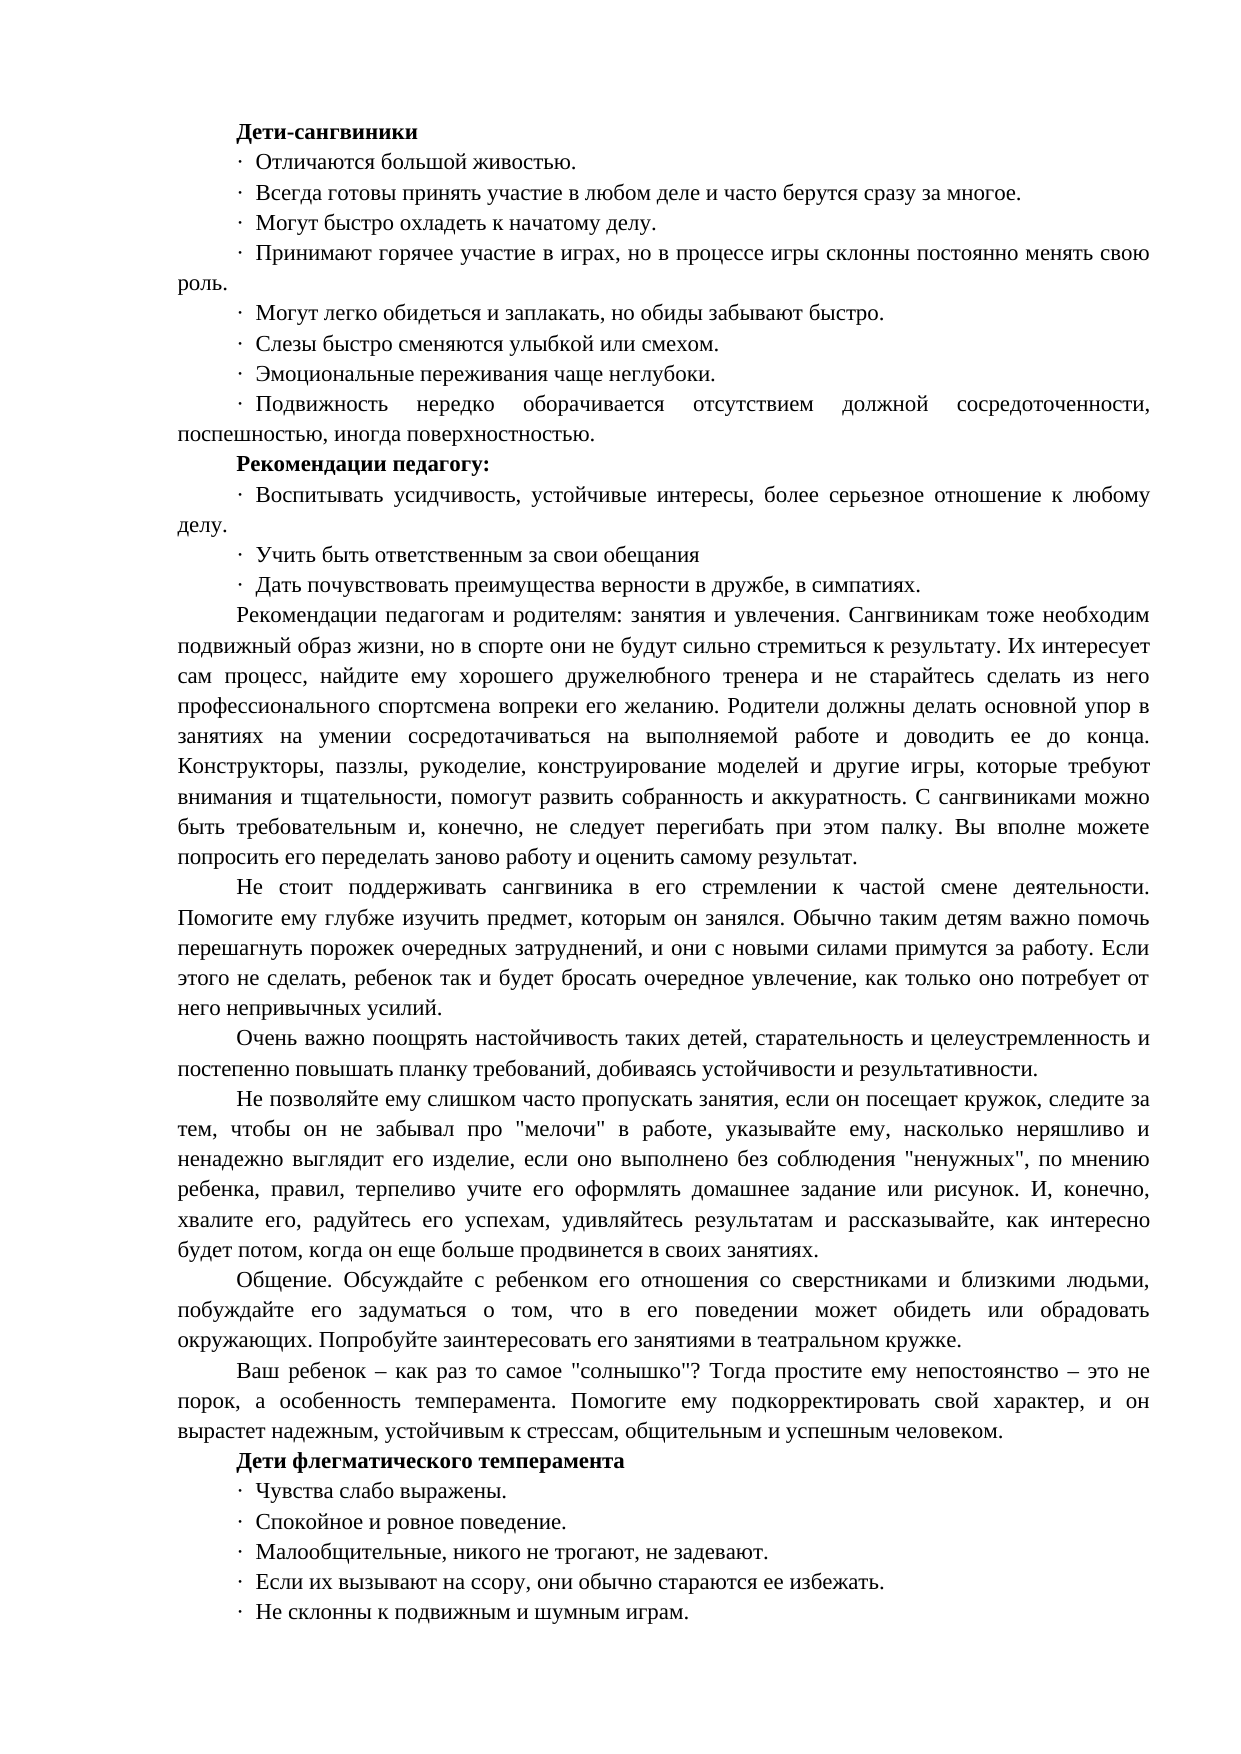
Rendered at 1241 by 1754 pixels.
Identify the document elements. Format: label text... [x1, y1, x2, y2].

text · Эмоциональные переживания чаще неглубоки. [177, 360, 1152, 386]
text Рекомендации педагогам и родителям: занятия и увлечения. Сангвиникам тоже необходим подвижный образ жизни, но в спорте они не будут сильно стремиться к результату. Их интересует сам процесс, найдите ему хорошего дружелюбного тренера и не старайтесь сделать из него профессионального спортсмена вопреки его желанию. Родители должны делать основной упор в занятиях на умении сосредотачиваться на выполняемой работе и доводить ее до конца. Конструкторы, паззлы, рукоделие, конструирование моделей и другие игры, которые требуют внимания и тщательности, помогут развить собранность и аккуратность. С сангвиниками можно быть требовательным и, конечно, не следует перегибать при этом палку. Вы вполне можете попросить его переделать заново работу и оценить самому результат. [177, 601, 1152, 869]
text · Воспитывать усидчивость, устойчивые интересы, более серьезное отношение к любому делу. [177, 481, 1152, 537]
text Дети-сангвиники [177, 118, 1152, 144]
text · Отличаются большой живостью. [177, 148, 1152, 175]
text Не позволяйте ему слишком часто пропускать занятия, если он посещает кружок, следите за тем, чтобы он не забывал про "мелочи" в работе, указывайте ему, насколько неряшливо и ненадежно выглядит его изделие, если оно выполнено без соблюдения "ненужных", по мнению ребенка, правил, терпеливо учите его оформлять домашнее задание или рисунок. И, конечно, хвалите его, радуйтесь его успехам, удивляйтесь результатам и рассказывайте, как интересно будет потом, когда он еще больше продвинется в своих занятиях. [177, 1085, 1152, 1262]
text Рекомендации педагогу: [177, 450, 1152, 477]
text · Могут быстро охладеть к начатому делу. [177, 209, 1152, 235]
text Общение. Обсуждайте с ребенком его отношения со сверстниками и близкими людьми, побуждайте его задуматься о том, что в его поведении может обидеть или обрадовать окружающих. Попробуйте заинтересовать его занятиями в театральном кружке. [177, 1266, 1152, 1353]
text Очень важно поощрять настойчивость таких детей, старательность и целеустремленность и постепенно повышать планку требований, добиваясь устойчивости и результативности. [177, 1024, 1152, 1081]
text · Малообщительные, никого не трогают, не задевают. [177, 1538, 1152, 1564]
text · Слезы быстро сменяются улыбкой или смехом. [177, 329, 1152, 356]
text · Спокойное и ровное поведение. [177, 1508, 1152, 1534]
text · Подвижность нередко оборачивается отсутствием должной сосредоточенности, поспешностью, иногда поверхностностью. [177, 390, 1152, 447]
text · Дать почувствовать преимущества верности в дружбе, в симпатиях. [177, 571, 1152, 598]
text · Принимают горячее участие в играх, но в процессе игры склонны постоянно менять свою роль. [177, 239, 1152, 296]
text Ваш ребенок – как раз то самое "солнышко"? Тогда простите ему непостоянство – это не порок, а особенность темперамента. Помогите ему подкорректировать свой характер, и он вырастет надежным, устойчивым к стрессам, общительным и успешным человеком. [177, 1357, 1152, 1443]
text · Не склонны к подвижным и шумным играм. [177, 1598, 1152, 1625]
text · Могут легко обидеться и заплакать, но обиды забывают быстро. [177, 299, 1152, 326]
text Дети флегматического темперамента [177, 1447, 1152, 1474]
text · Учить быть ответственным за свои обещания [177, 541, 1152, 567]
text Не стоит поддерживать сангвиника в его стремлении к частой смене деятельности. Помогите ему глубже изучить предмет, которым он занялся. Обычно таким детям важно помочь перешагнуть порожек очередных затруднений, и они с новыми силами примутся за работу. Если этого не сделать, ребенок так и будет бросать очередное увлечение, как только оно потребует от него непривычных усилий. [177, 873, 1152, 1021]
text · Чувства слабо выражены. [177, 1477, 1152, 1504]
text · Если их вызывают на ссору, они обычно стараются ее избежать. [177, 1568, 1152, 1594]
text · Всегда готовы принять участие в любом деле и часто берутся сразу за многое. [177, 178, 1152, 205]
